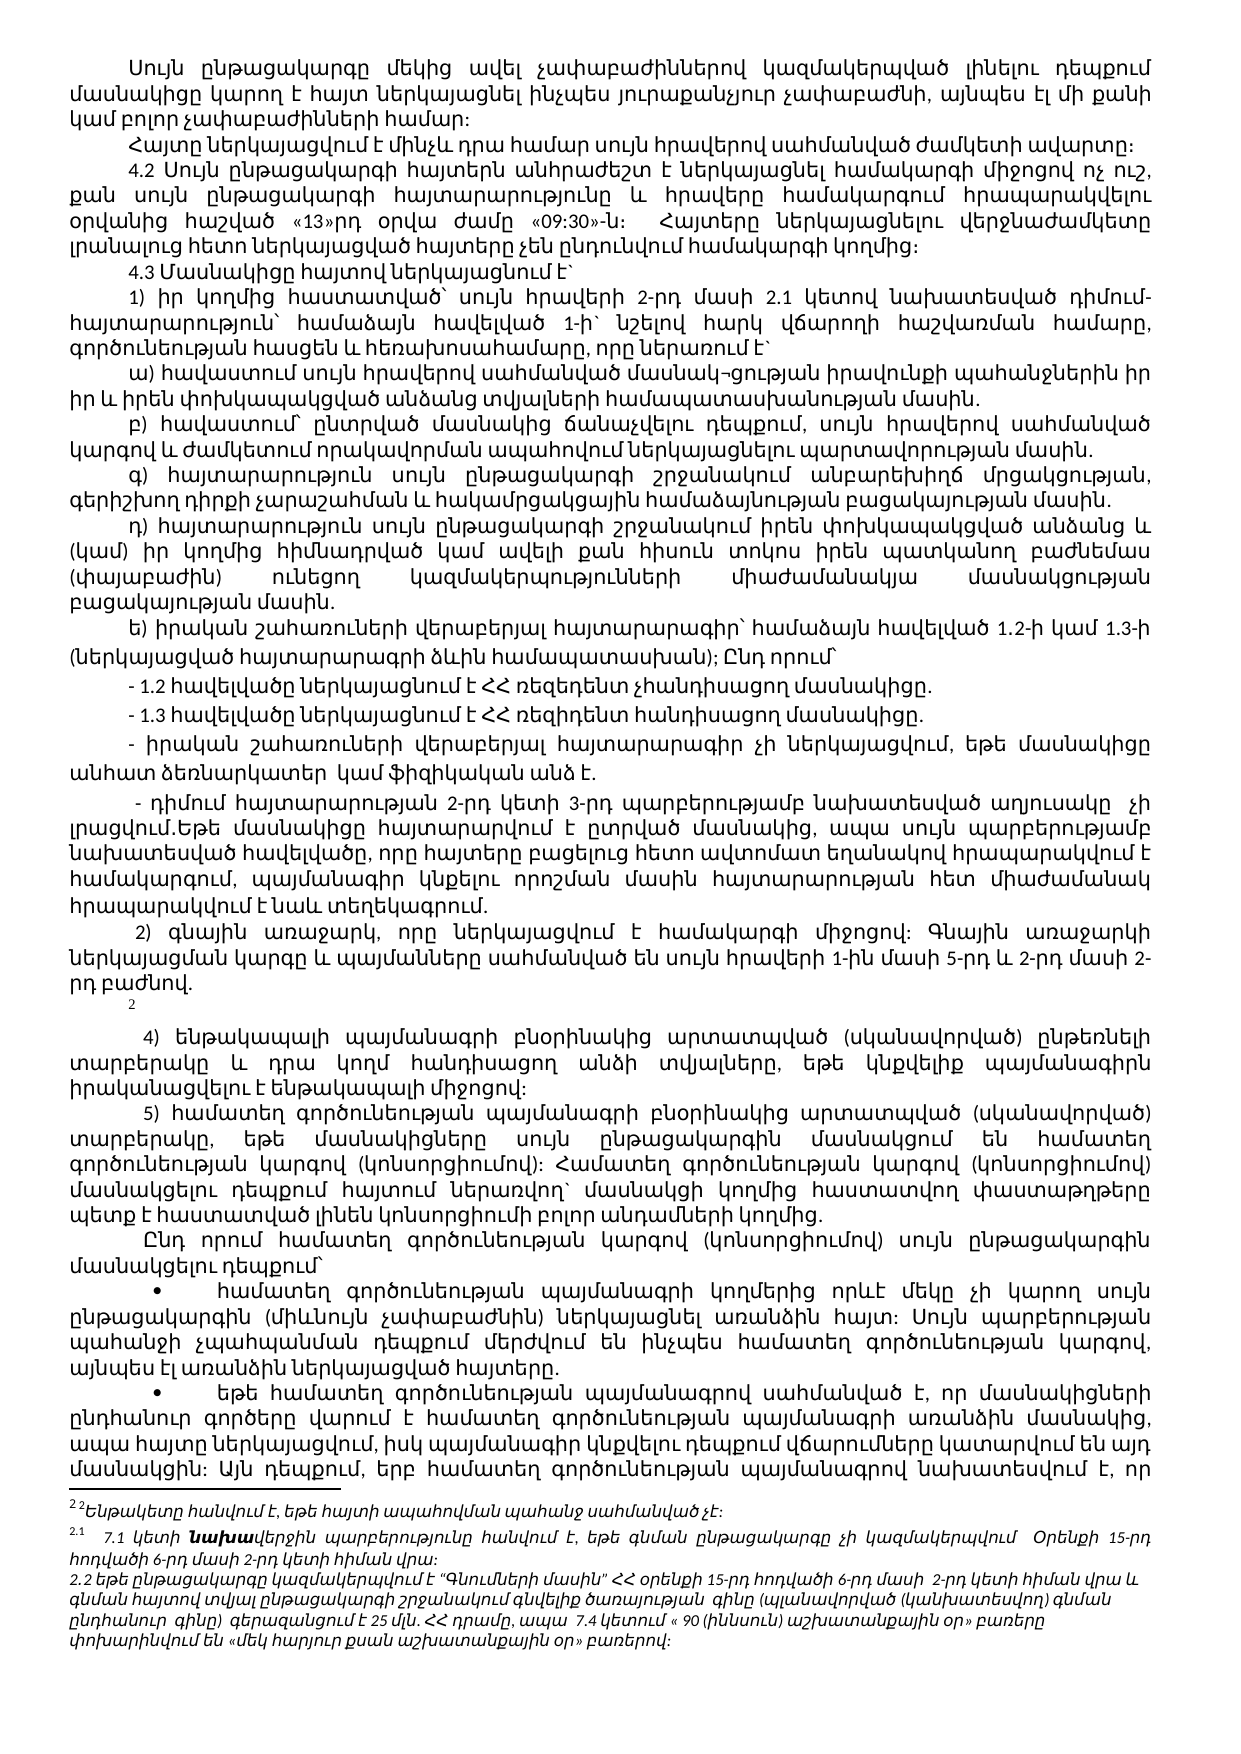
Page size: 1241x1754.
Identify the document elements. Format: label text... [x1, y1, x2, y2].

text Ընդ որում համատեղ գործունեության կարգով (կոնսորցիումով) սույն ընթացակարգին մասնակցելու դեպքում՝ [69, 1228, 1152, 1278]
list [69, 1380, 1152, 1482]
text - 1.3 հավելվածը ներկայացնում է ՀՀ ռեզիդենտ հանդիսացող մասնակիցը. [69, 702, 1152, 728]
text 4.2 Սույն ընթացակարգի հայտերն անհրաժեշտ է ներկայացնել համակարգի միջոցով ոչ ուշ, քան սույն ընթացակարգի հայտարարությունը և հրավերը համակարգում հրապարակվելու օրվանից հաշված «13»րդ օրվա ժամը «09:30»-ն։ Հայտերը ներկայացնելու վերջնաժամկետը լրանալուց հետո ներկայացված հայտերը չեն ընդունվում համակարգի կողմից։ [69, 157, 1152, 259]
text Հայտը ներկայացվում է մինչև դրա համար սույն հրավերով սահմանված ժամկետի ավարտը։ [69, 132, 1152, 157]
text 4) ենթակապալի պայմանագրի բնօրինակից արտատպված (սկանավորված) ընթեռնելի տարբերակը և դրա կողմ հանդիսացող անձի տվյալները, եթե կնքվելիք պայմանագիրն իրականացվելու է ենթակապալի միջոցով: [69, 1024, 1152, 1101]
text ե) իրական շահառուների վերաբերյալ հայտարարագիր՝ համաձայն հավելված 1․2-ի կամ 1.3-ի (ներկայացված հայտարարագրի ձևին համապատասխան); Ընդ որում՝ [69, 615, 1152, 669]
text 2) գնային առաջարկ, որը ներկայացվում է համակարգի միջոցով: Գնային առաջարկի ներկայացման կարգը և պայմանները սահմանված են սույն հրավերի 1-ին մասի 5-րդ և 2-րդ մասի 2-րդ բաժնով. [69, 919, 1152, 996]
text - 1.2 հավելվածը ներկայացնում է ՀՀ ռեզեդենտ չհանդիսացող մասնակիցը. [69, 673, 1152, 698]
text - դիմում հայտարարության 2-րդ կետի 3-րդ պարբերությամբ նախատեսված աղյուսակը չի լրացվում․Եթե մասնակիցը հայտարարվում է ըտրված մասնակից, ապա սույն պարբերությամբ նախատեսված հավելվածը, որը հայտերը բացելուց հետո ավտոմատ եղանակով հրապարակվում է համակարգում, պայմանագիր կնքելու որոշման մասին հայտարարության հետ միաժամանակ հրապարակվում է նաև տեղեկագրում. [69, 790, 1152, 919]
text գ) հայտարարություն սույն ընթացակարգի շրջանակում անբարեխիղճ մրցակցության, գերիշխող դիրքի չարաշահման և հակամրցակցային համաձայնության բացակայության մասին. [69, 462, 1152, 513]
text 1) իր կողմից հաստատված՝ սույն հրավերի 2-րդ մասի 2.1 կետով նախատեսված դիմում-հայտարարություն՝ համաձայն հավելված 1-ի` նշելով հարկ վճարողի հաշվառման համարը, գործունեության հասցեն և հեռախոսահամարը, որը ներառում է` [69, 284, 1152, 361]
text ա) հավաստում սույն հրավերով սահմանված մասնակ¬ցության իրավունքի պահանջներին իր իր և իրեն փոխկապակցված անձանց տվյալների համապատասխանության մասին. [69, 361, 1152, 411]
text 4.3 Մասնակիցը հայտով ներկայացնում է` [69, 259, 1152, 284]
text - իրական շահառուների վերաբերյալ հայտարարագիր չի ներկայացվում, եթե մասնակիցը անհատ ձեռնարկատեր կամ ֆիզիկական անձ է. [69, 731, 1152, 786]
text բ) հավաստում՝ ընտրված մասնակից ճանաչվելու դեպքում, սույն հրավերով սահմանված կարգով և ժամկետում որակավորման ապահովում ներկայացնելու պարտավորության մասին. [69, 411, 1152, 462]
list համատեղ գործունեության պայմանագրի կողմերից որևէ մեկը չի կարող սույն ընթացակարգին (միևնույն չափաբաժնին) ներկայացնել առանձին հայտ: Սույն պարբերության պահանջի չպահպանման դեպքում մերժվում են ինչպես համատեղ գործունեության կարգով, այնպես էլ առանձին ներկայացված հայտերը. [69, 1278, 1152, 1380]
text 5) համատեղ գործունեության պայմանագրի բնօրինակից արտատպված (սկանավորված) տարբերակը, եթե մասնակիցները սույն ընթացակարգին մասնակցում են համատեղ գործունեության կարգով (կոնսորցիումով): Համատեղ գործունեության կարգով (կոնսորցիումով) մասնակցելու դեպքում հայտում ներառվող` մասնակցի կողմից հաստատվող փաստաթղթերը պետք է հաստատված լինեն կոնսորցիումի բոլոր անդամների կողմից. [69, 1101, 1152, 1228]
text Սույն ընթացակարգը մեկից ավել չափաբաժիններով կազմակերպված լինելու դեպքում մասնակիցը կարող է հայտ ներկայացնել ինչպես յուրաքանչյուր չափաբաժնի, այնպես էլ մի քանի կամ բոլոր չափաբաժինների համար: [69, 56, 1152, 132]
text դ) հայտարարություն սույն ընթացակարգի շրջանակում իրեն փոխկապակցված անձանց և (կամ) իր կողմից հիմնադրված կամ ավելի քան հիսուն տոկոս իրեն պատկանող բաժնեմաս (փայաբաժին) ունեցող կազմակերպությունների միաժամանակյա մասնակցության բացակայության մասին. [69, 513, 1152, 615]
